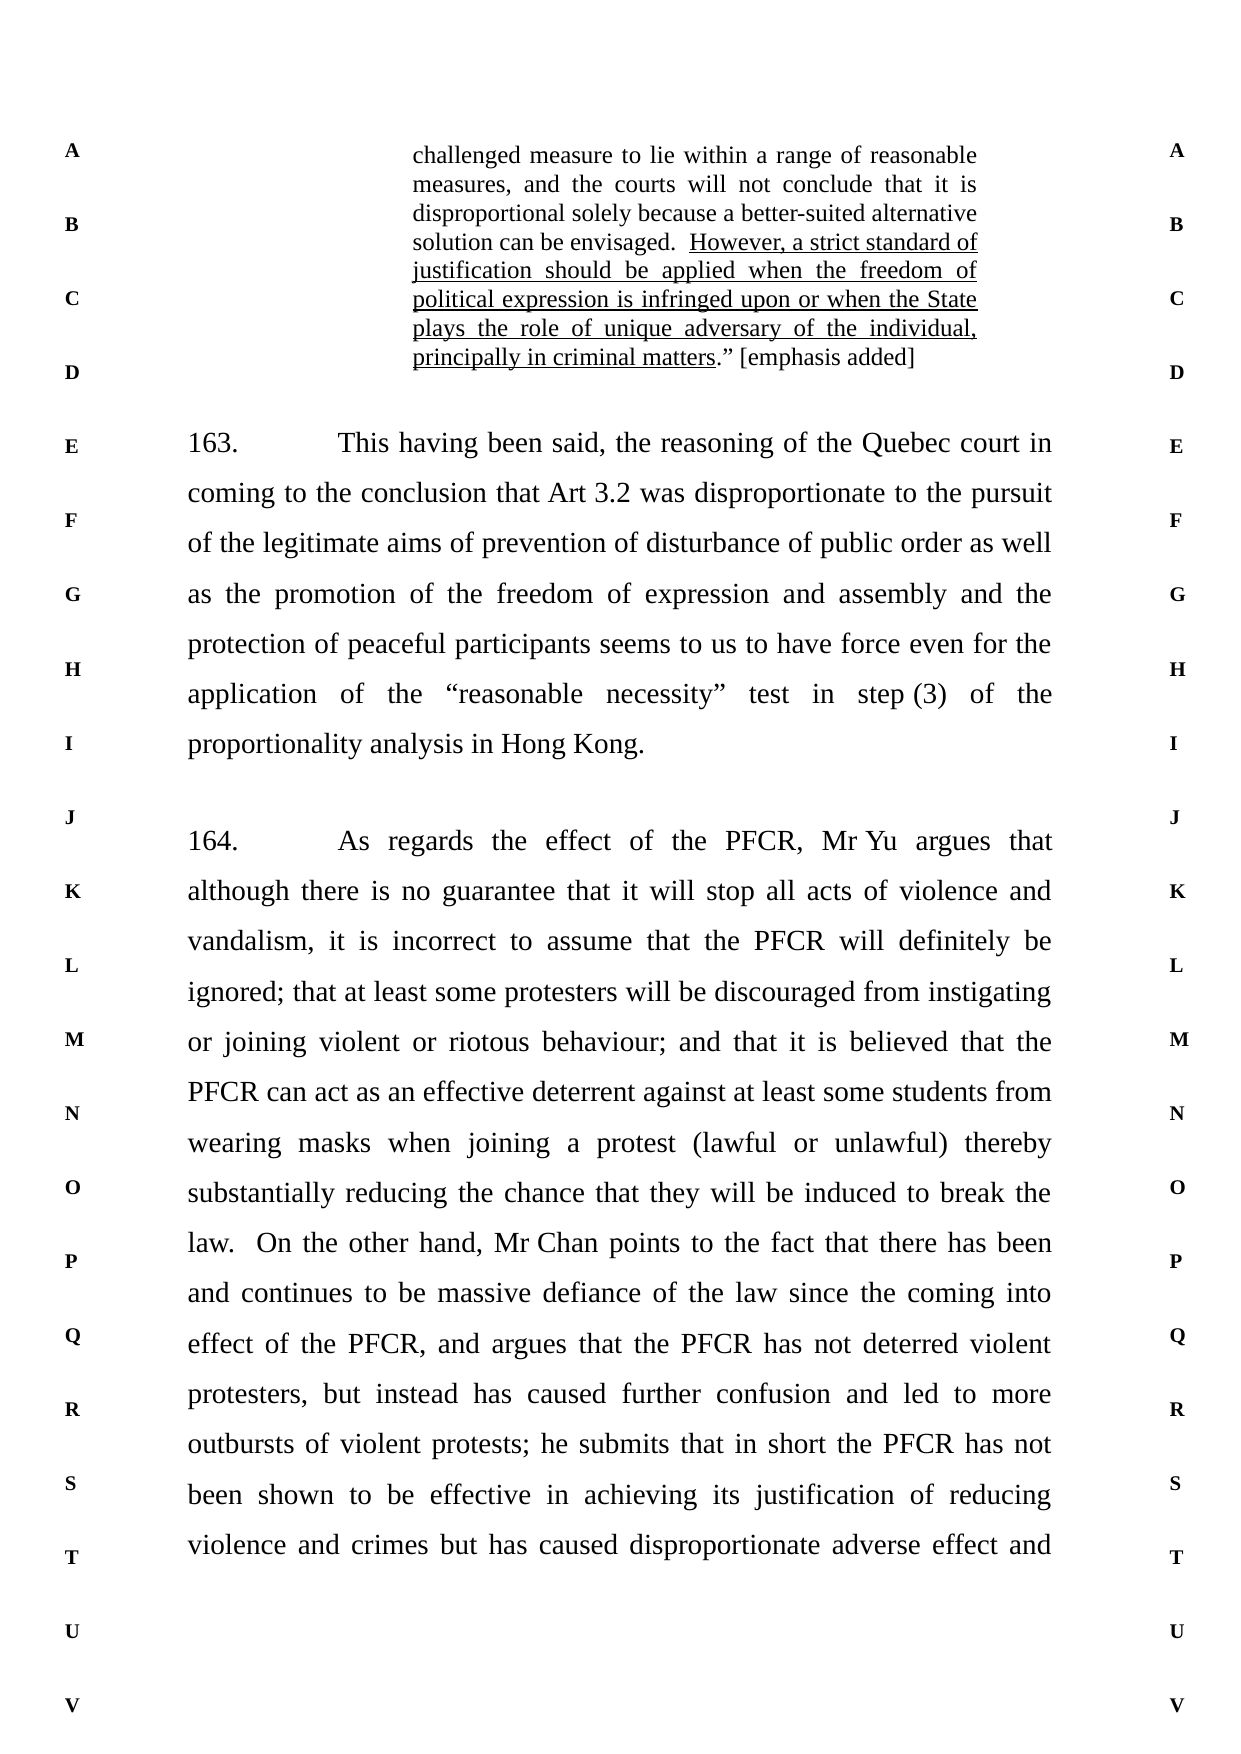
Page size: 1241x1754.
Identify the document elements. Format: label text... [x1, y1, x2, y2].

text This having been said, the reasoning of the Quebec court in coming to the conclusion that Art 3.2 was disproportionate to the pursuit of the legitimate aims of prevention of disturbance of public order as well as the promotion of the freedom of expression and assembly and the protection of peaceful participants seems to us to have force even for the application of the “reasonable necessity” test in step (3) of the proportionality analysis in Hong Kong. [187, 425, 1053, 760]
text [187, 823, 1053, 1561]
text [319, 141, 978, 371]
